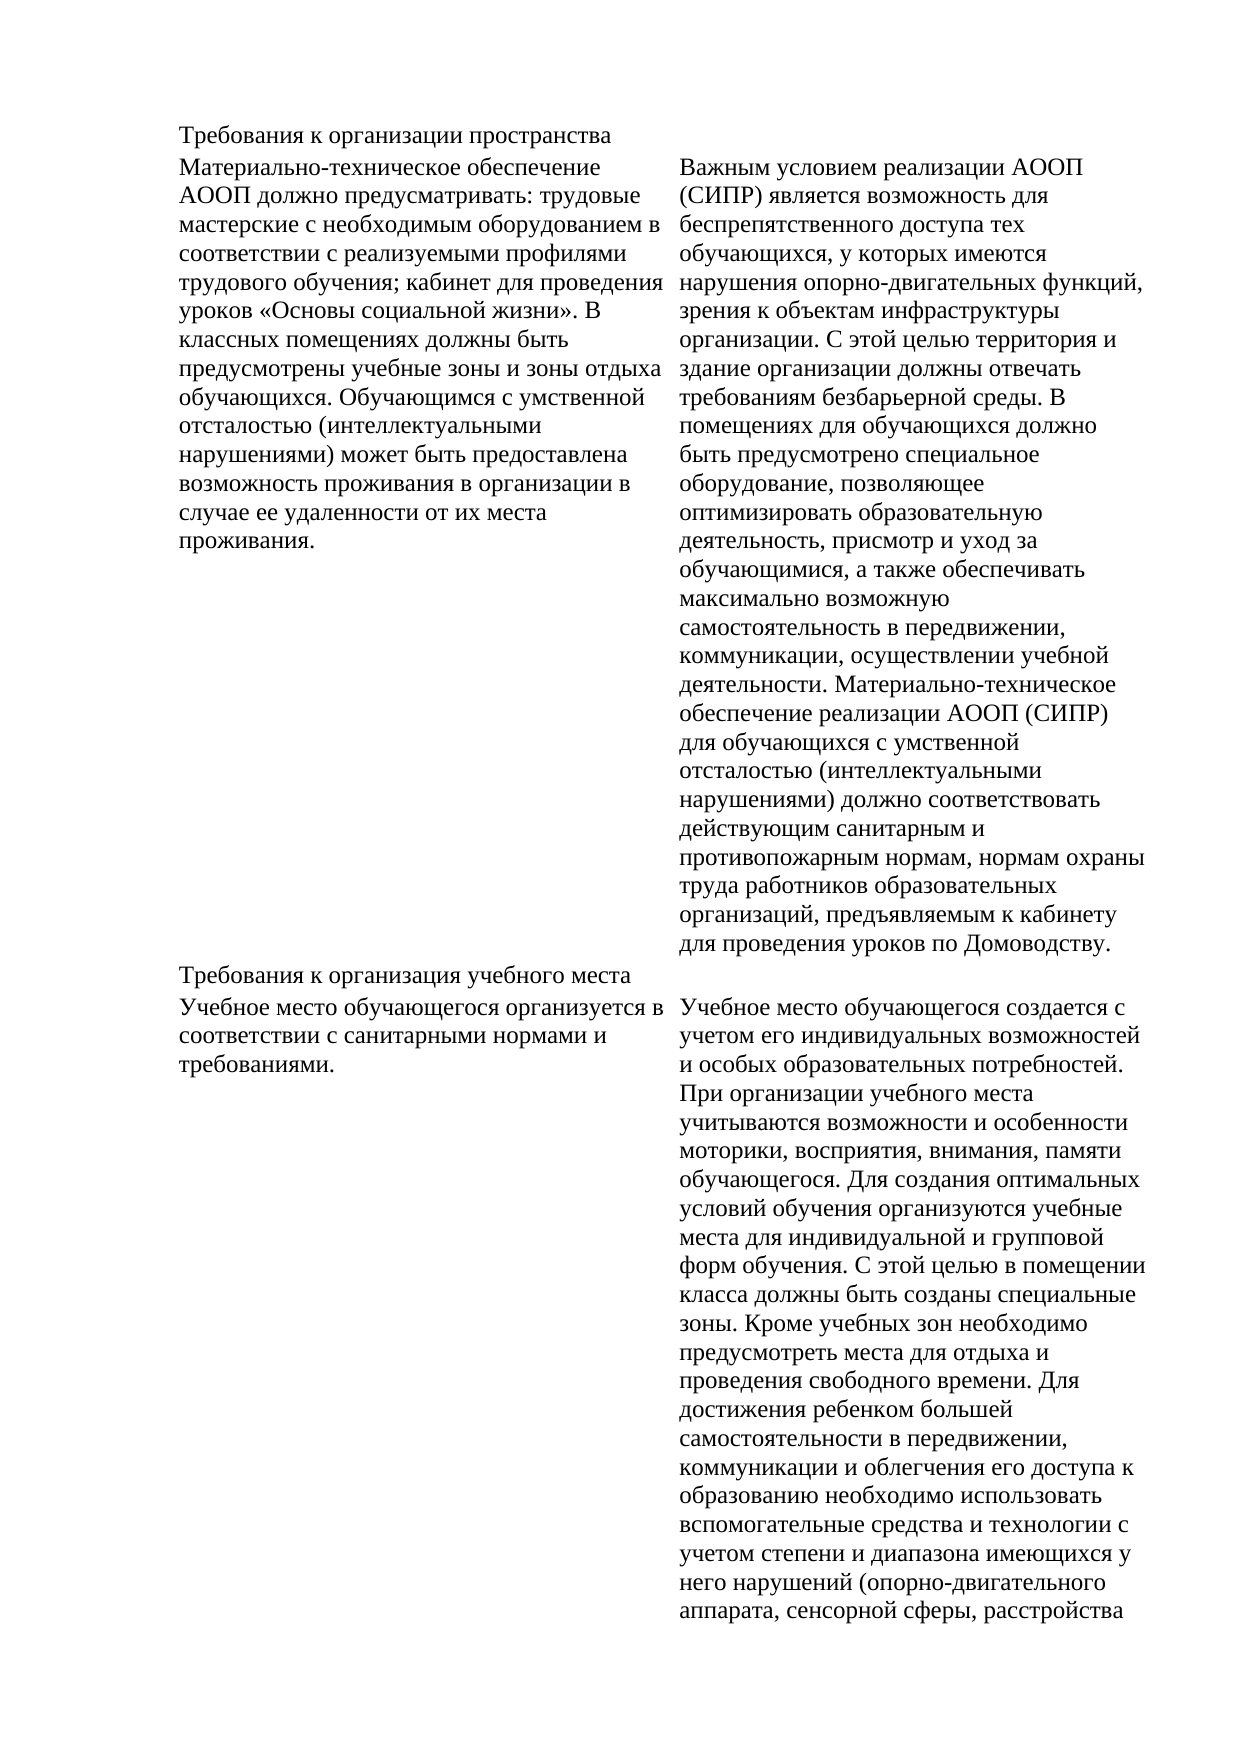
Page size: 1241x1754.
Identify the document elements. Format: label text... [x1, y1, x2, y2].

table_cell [678, 990, 1152, 1626]
table_cell Важным условием реализации АООП (СИПР) является возможность для беспрепятственного доступа тех обучающихся, у которых имеются нарушения опорно-двигательных функций, зрения к объектам инфраструктуры организации. С этой целью территория и здание организации должны отвечать требованиям безбарьерной среды. В помещениях для обучающихся должно быть предусмотрено специальное оборудование, позволяющее оптимизировать образовательную деятельность, присмотр и уход за обучающимися, а также обеспечивать максимально возможную самостоятельность в передвижении, коммуникации, осуществлении учебной деятельности. Материально-техническое обеспечение реализации АООП (СИПР) для обучающихся с умственной отсталостью (интеллектуальными нарушениями) должно соответствовать действующим санитарным и противопожарным нормам, нормам охраны труда работников образовательных организаций, предъявляемым к кабинету для проведения уроков по Домоводству. [678, 150, 1152, 958]
table_cell Требования к организации пространства [177, 118, 1152, 150]
table_cell Материально-техническое обеспечение АООП должно предусматривать: трудовые мастерские с необходимым оборудованием в соответствии с реализуемыми профилями трудового обучения; кабинет для проведения уроков «Основы социальной жизни». В классных помещениях должны быть предусмотрены учебные зоны и зоны отдыха обучающихся. Обучающимся с умственной отсталостью (интеллектуальными нарушениями) может быть предоставлена возможность проживания в организации в случае ее удаленности от их места проживания. [177, 150, 678, 958]
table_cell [177, 990, 678, 1626]
table_cell Требования к организация учебного места [177, 958, 1152, 990]
